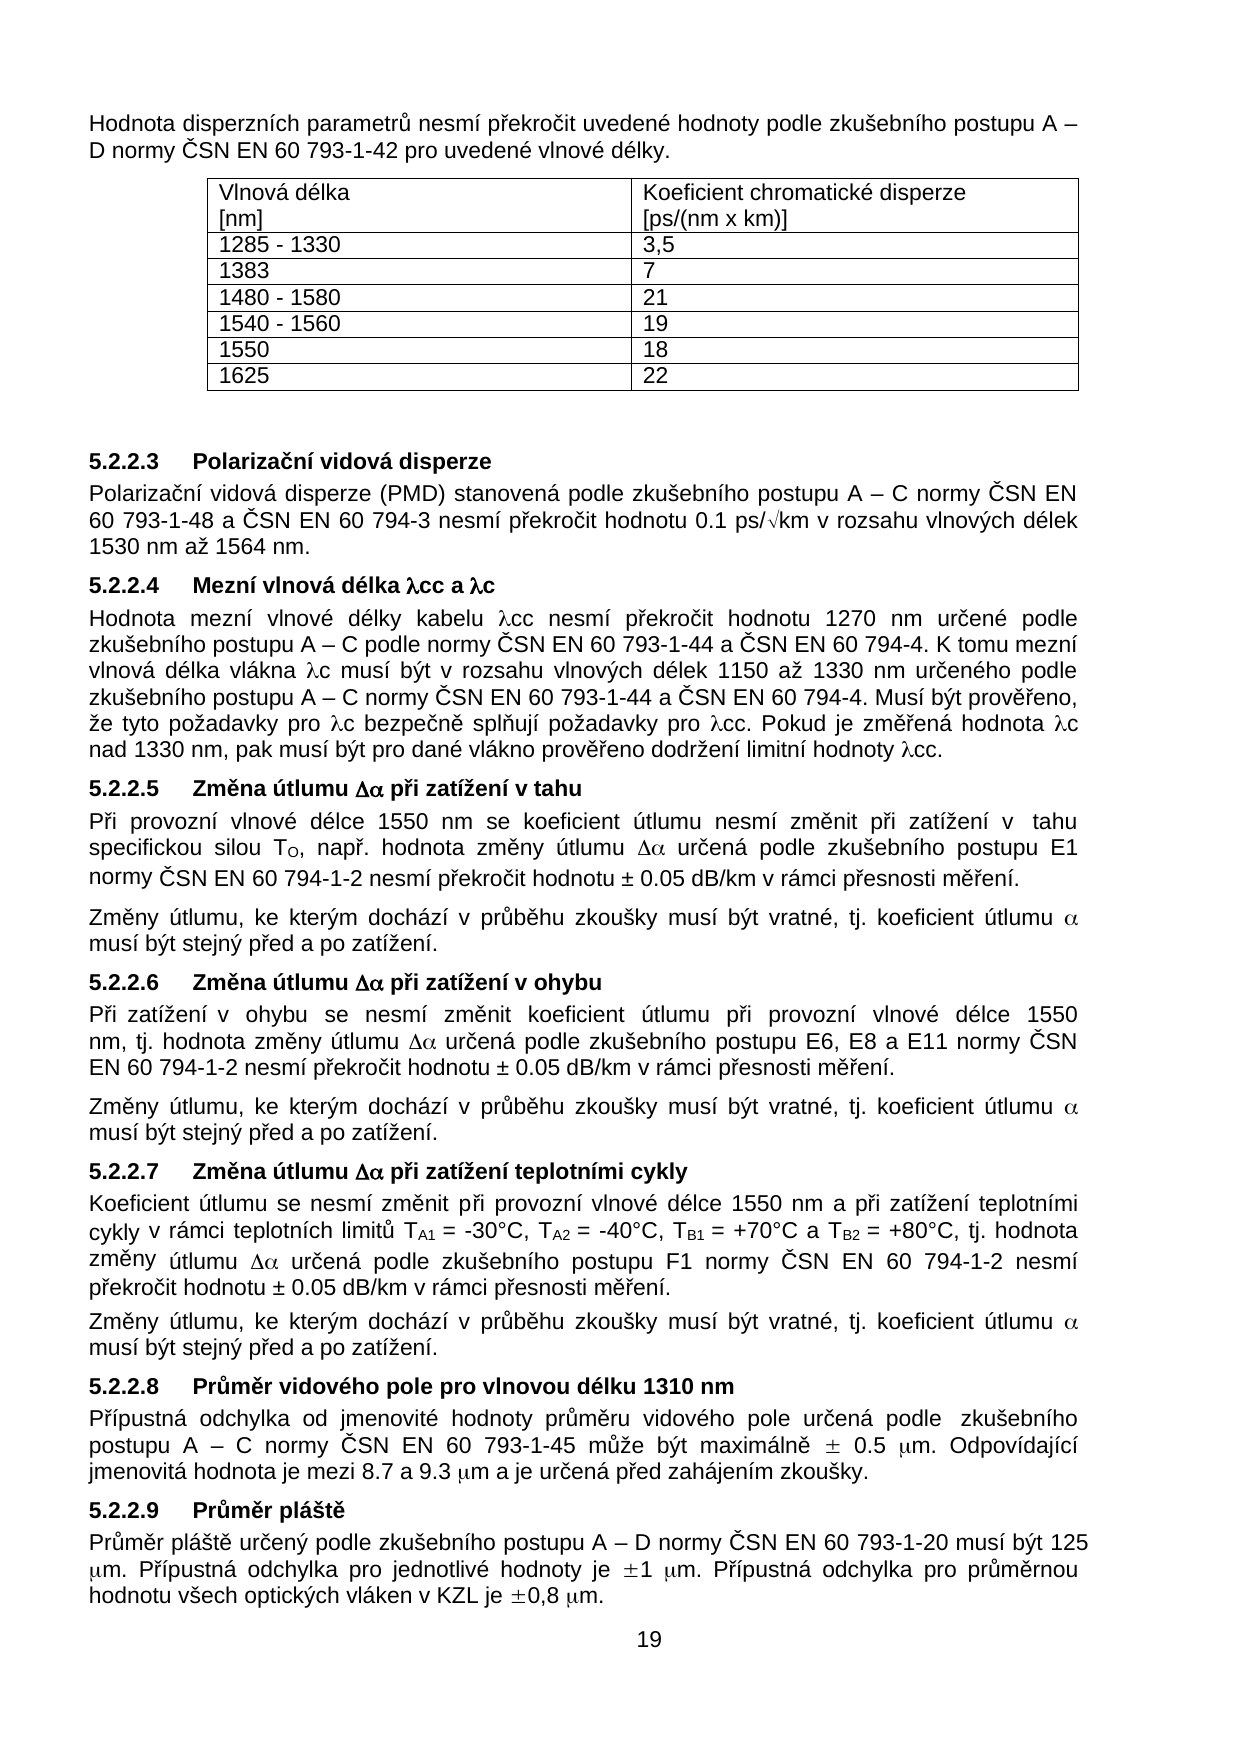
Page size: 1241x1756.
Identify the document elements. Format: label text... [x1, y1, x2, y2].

subtitle Změna útlumu  při zatížení teplotními cykly [89, 1158, 1225, 1184]
text Přípustná odchylka od jmenovité hodnoty průměru vidového pole určená podle zkušebního postupu A – C normy ČSN EN 60 793-1-45 může být maximálně  0.5 m. Odpovídající jmenovitá hodnota je mezi 8.7 a 9.3 m a je určená před zahájením zkoušky. [89, 1405, 1078, 1484]
text Polarizační vidová disperze (PMD) stanovená podle zkušebního postupu A – C normy ČSN EN 60 793-1-48 a ČSN EN 60 794-3 nesmí překročit hodnotu 0.1 ps/km v rozsahu vlnových délek 1530 nm až 1564 nm. [89, 480, 1078, 559]
table_cell 21 [632, 285, 1078, 311]
table_cell 1383 [208, 259, 631, 284]
text Hodnota mezní vlnové délky kabelu cc nesmí překročit hodnotu 1270 nm určené podle zkušebního postupu A – C podle normy ČSN EN 60 793-1-44 a ČSN EN 60 794-4. K tomu mezní vlnová délka vlákna c musí být v rozsahu vlnových délek 1150 až 1330 nm určeného podle zkušebního postupu A – C normy ČSN EN 60 793-1-44 a ČSN EN 60 794-4. Musí být prověřeno, že tyto požadavky pro c bezpečně splňují požadavky pro cc. Pokud je změřená hodnota c nad 1330 nm, pak musí být pro dané vlákno prověřeno dodržení limitní hodnoty cc. [89, 604, 1078, 763]
text Koeficient útlumu se nesmí změnit při provozní vlnové délce 1550 nm a při zatížení teplotními cykly v rámci teplotních limitů TA1 = -30°C, TA2 = -40°C, TB1 = +70°C a TB2 = +80°C, tj. hodnota změny útlumu  určená podle zkušebního postupu F1 normy ČSN EN 60 794-1-2 nesmí překročit hodnotu ± 0.05 dB/km v rámci přesnosti měření. [89, 1190, 1078, 1300]
subtitle Polarizační vidová disperze [89, 448, 1225, 474]
subtitle Mezní vlnová délka cc a c [89, 572, 1225, 598]
text Při provozní vlnové délce 1550 nm se koeficient útlumu nesmí změnit při zatížení v tahu specifickou silou TO, např. hodnota změny útlumu  určená podle zkušebního postupu E1 normy ČSN EN 60 794-1-2 nesmí překročit hodnotu ± 0.05 dB/km v rámci přesnosti měření. [89, 808, 1078, 892]
text Při zatížení v ohybu se nesmí změnit koeficient útlumu při provozní vlnové délce 1550 nm, tj. hodnota změny útlumu  určená podle zkušebního postupu E6, E8 a E11 normy ČSN EN 60 794-1-2 nesmí překročit hodnotu ± 0.05 dB/km v rámci přesnosti měření. [89, 1001, 1078, 1081]
subtitle Změna útlumu  při zatížení v tahu [89, 775, 1225, 802]
table_cell 1550 [208, 338, 631, 363]
text Změny útlumu, ke kterým dochází v průběhu zkoušky musí být vratné, tj. koeficient útlumu  musí být stejný před a po zatížení. [89, 904, 1078, 957]
table_cell 7 [632, 259, 1078, 284]
table_cell 1480 - 1580 [208, 285, 631, 311]
table_cell 1285 - 1330 [208, 233, 631, 258]
text m. Přípustná odchylka pro jednotlivé hodnoty je 1 m. Přípustná odchylka pro průměrnou hodnotu všech optických vláken v KZL je 0,8 m. [89, 1556, 1078, 1608]
table_header Vlnová délka [nm] [208, 179, 631, 232]
table_header Koeficient chromatické disperze [ps/(nm x km)] [632, 179, 1078, 232]
table_cell 22 [632, 364, 1078, 390]
table_cell 3,5 [632, 233, 1078, 258]
text Změny útlumu, ke kterým dochází v průběhu zkoušky musí být vratné, tj. koeficient útlumu  musí být stejný před a po zatížení. [89, 1093, 1078, 1146]
text Hodnota disperzních parametrů nesmí překročit uvedené hodnoty podle zkušebního postupu A – D normy ČSN EN 60 793-1-42 pro uvedené vlnové délky. [89, 110, 1078, 165]
table_cell 18 [632, 338, 1078, 363]
table_cell 1540 - 1560 [208, 312, 631, 337]
text Změny útlumu, ke kterým dochází v průběhu zkoušky musí být vratné, tj. koeficient útlumu  musí být stejný před a po zatížení. [89, 1308, 1078, 1361]
subtitle Průměr pláště [89, 1497, 1225, 1523]
text Průměr pláště určený podle zkušebního postupu A – D normy ČSN EN 60 793-1-20 musí být 125 [89, 1529, 1225, 1556]
table_cell 1625 [208, 364, 631, 390]
subtitle Průměr vidového pole pro vlnovou délku 1310 nm [89, 1373, 1225, 1399]
table_cell 19 [632, 312, 1078, 337]
subtitle Změna útlumu  při zatížení v ohybu [89, 969, 1225, 995]
